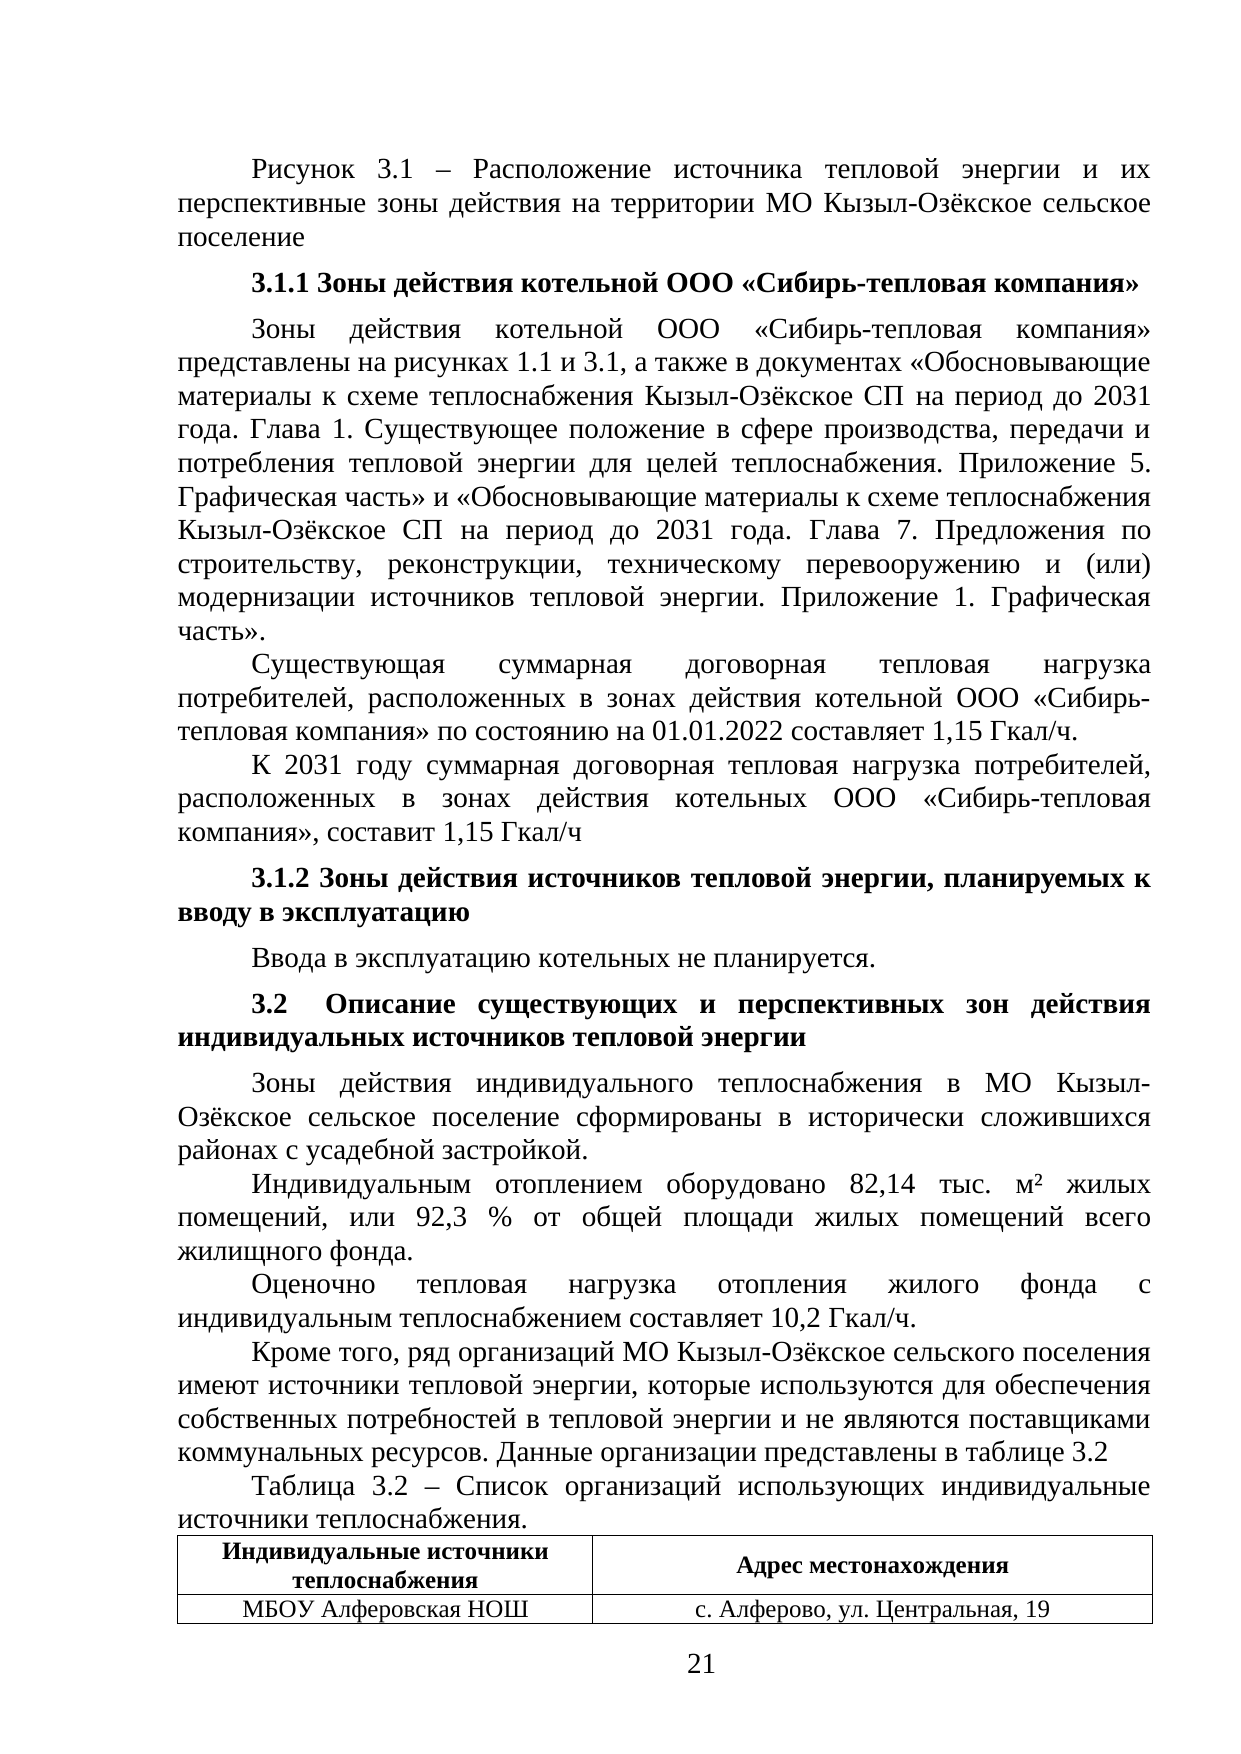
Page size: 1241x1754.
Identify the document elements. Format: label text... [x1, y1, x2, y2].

text Кроме того, ряд организаций МО Кызыл-Озёкское сельского поселения имеют источники тепловой энергии, которые используются для обеспечения собственных потребностей в тепловой энергии и не являются поставщиками коммунальных ресурсов. Данные организации представлены в таблице 3.2 [177, 1334, 1152, 1468]
text Рисунок 3.1 – Расположение источника тепловой энергии и их перспективные зоны действия на территории МО Кызыл-Озёкское сельское поселение [177, 152, 1152, 252]
table_cell с. Алферово, ул. Центральная, 19 [593, 1595, 1152, 1623]
subtitle Описание существующих и перспективных зон действия индивидуальных источников тепловой энергии [177, 986, 1152, 1053]
text Ввода в эксплуатацию котельных не планируется. [177, 940, 1152, 973]
table_header Индивидуальные источники теплоснабжения [178, 1536, 592, 1593]
text Зоны действия индивидуального теплоснабжения в МО Кызыл-Озёкское сельское поселение сформированы в исторически сложившихся районах с усадебной застройкой. [177, 1065, 1152, 1166]
text Зоны действия котельной ООО «Сибирь-тепловая компания» представлены на рисунках 1.1 и 3.1, а также в документах «Обосновывающие материалы к схеме теплоснабжения Кызыл-Озёкское СП на период до 2031 года. Глава 1. Существующее положение в сфере производства, передачи и потребления тепловой энергии для целей теплоснабжения. Приложение 5. Графическая часть» и «Обосновывающие материалы к схеме теплоснабжения Кызыл-Озёкское СП на период до 2031 года. Глава 7. Предложения по строительству, реконструкции, техническому перевооружению и (или) модернизации источников тепловой энергии. Приложение 1. Графическая часть». [177, 311, 1152, 646]
subtitle 3.1.2 Зоны действия источников тепловой энергии, планируемых к вводу в эксплуатацию [177, 860, 1152, 927]
text Таблица 3.2 – Список организаций использующих индивидуальные источники теплоснабжения. [177, 1468, 1152, 1535]
subtitle 3.1.1 Зоны действия котельной ООО «Сибирь-тепловая компания» [177, 265, 1152, 298]
text К 2031 году суммарная договорная тепловая нагрузка потребителей, расположенных в зонах действия котельных ООО «Сибирь-тепловая компания», составит 1,15 Гкал/ч [177, 747, 1152, 848]
text Индивидуальным отоплением оборудовано 82,14 тыс. м² жилых помещений, или 92,3 % от общей площади жилых помещений всего жилищного фонда. [177, 1166, 1152, 1267]
table_cell МБОУ Алферовская НОШ [178, 1595, 592, 1623]
table_header Адрес местонахождения [593, 1536, 1152, 1593]
text Оценочно тепловая нагрузка отопления жилого фонда с индивидуальным теплоснабжением составляет 10,2 Гкал/ч. [177, 1267, 1152, 1334]
text Существующая суммарная договорная тепловая нагрузка потребителей, расположенных в зонах действия котельной ООО «Сибирь-тепловая компания» по состоянию на 01.01.2022 составляет 1,15 Гкал/ч. [177, 646, 1152, 747]
